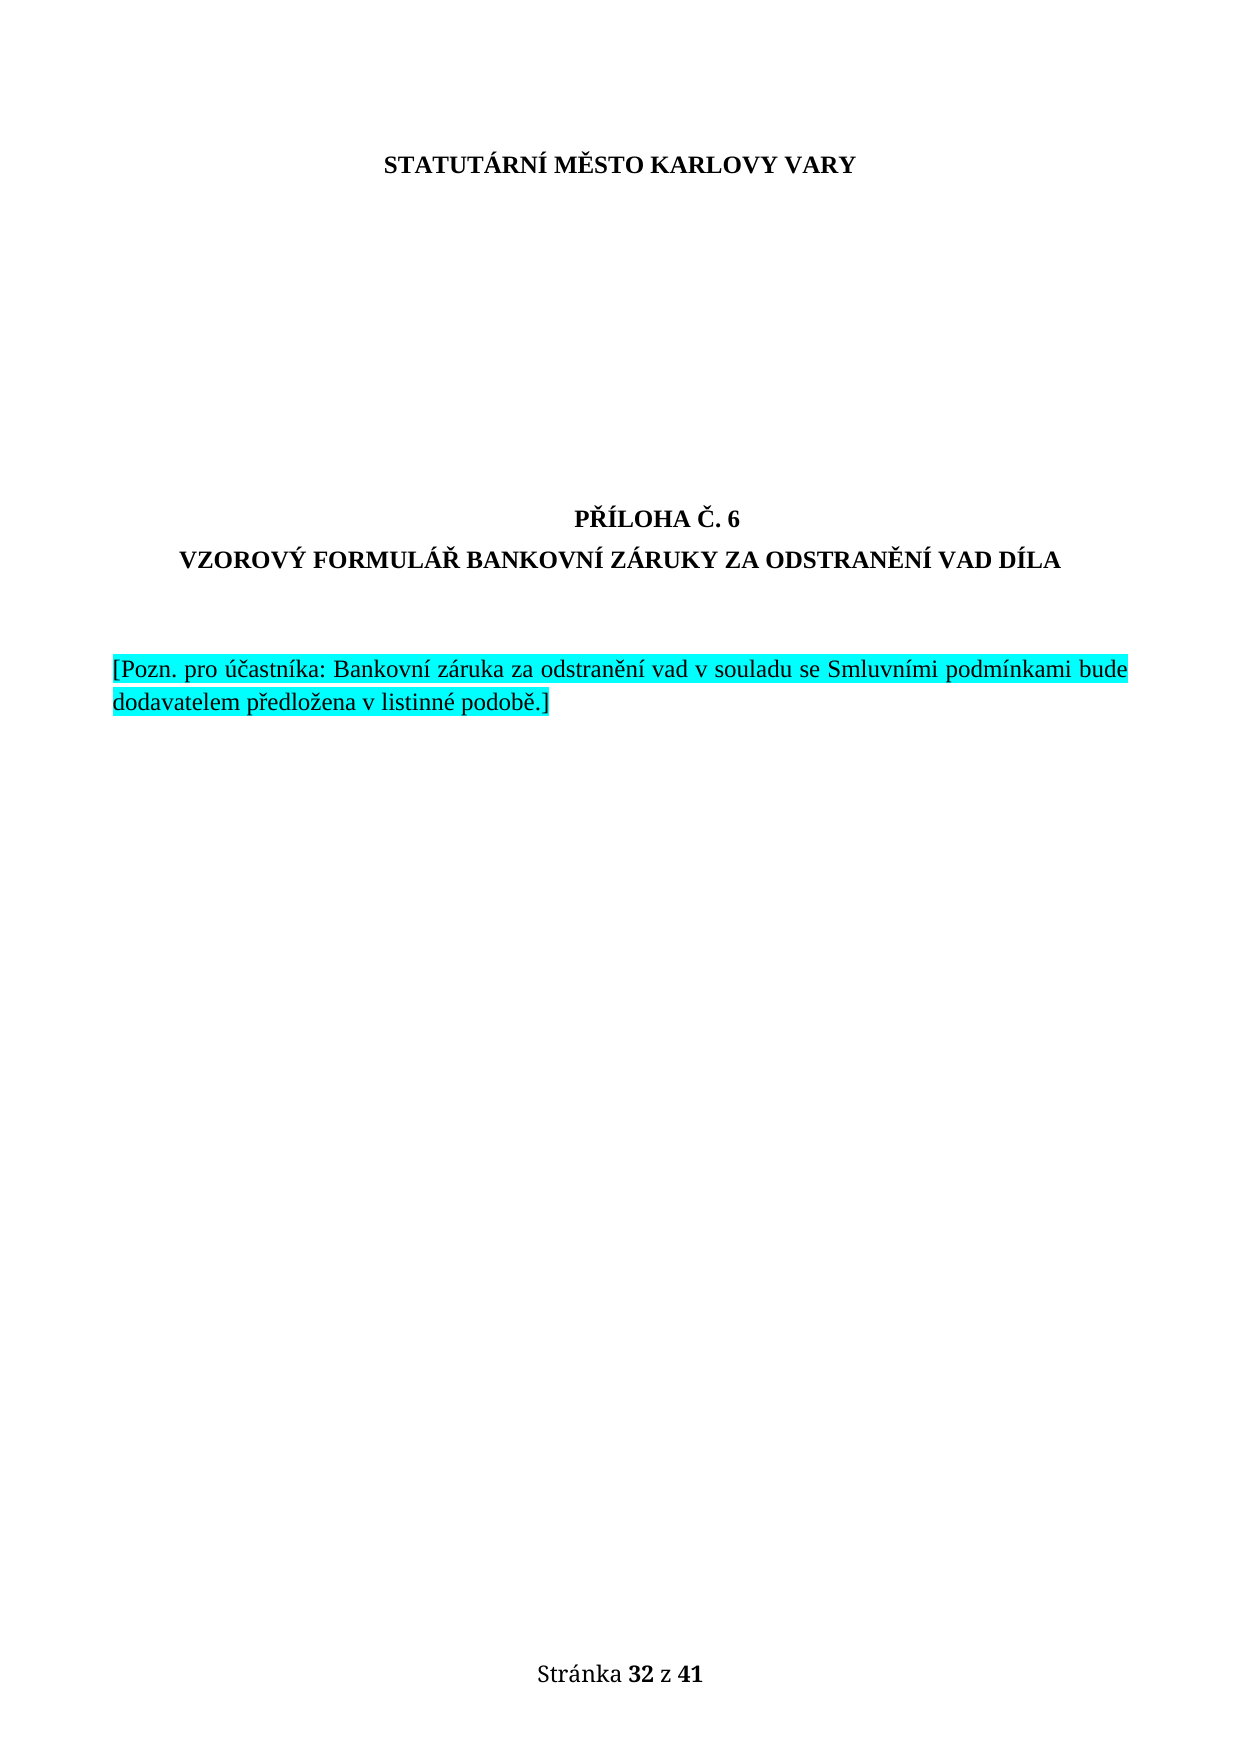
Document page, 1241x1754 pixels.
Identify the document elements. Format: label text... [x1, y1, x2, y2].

text [Pozn. pro účastníka: Bankovní záruka za odstranění vad v souladu se Smluvními podmínkami bude dodavatelem předložena v listinné podobě.] [112, 654, 1128, 716]
subtitle STATUTÁRNÍ MĚSTO KARLOVY VARY [112, 150, 1128, 179]
text PŘÍLOHA Č. 6 [112, 504, 1128, 532]
text vzorový formulář BANKOVNÍ záruky za odstranění vad DÍLA [112, 545, 1128, 574]
